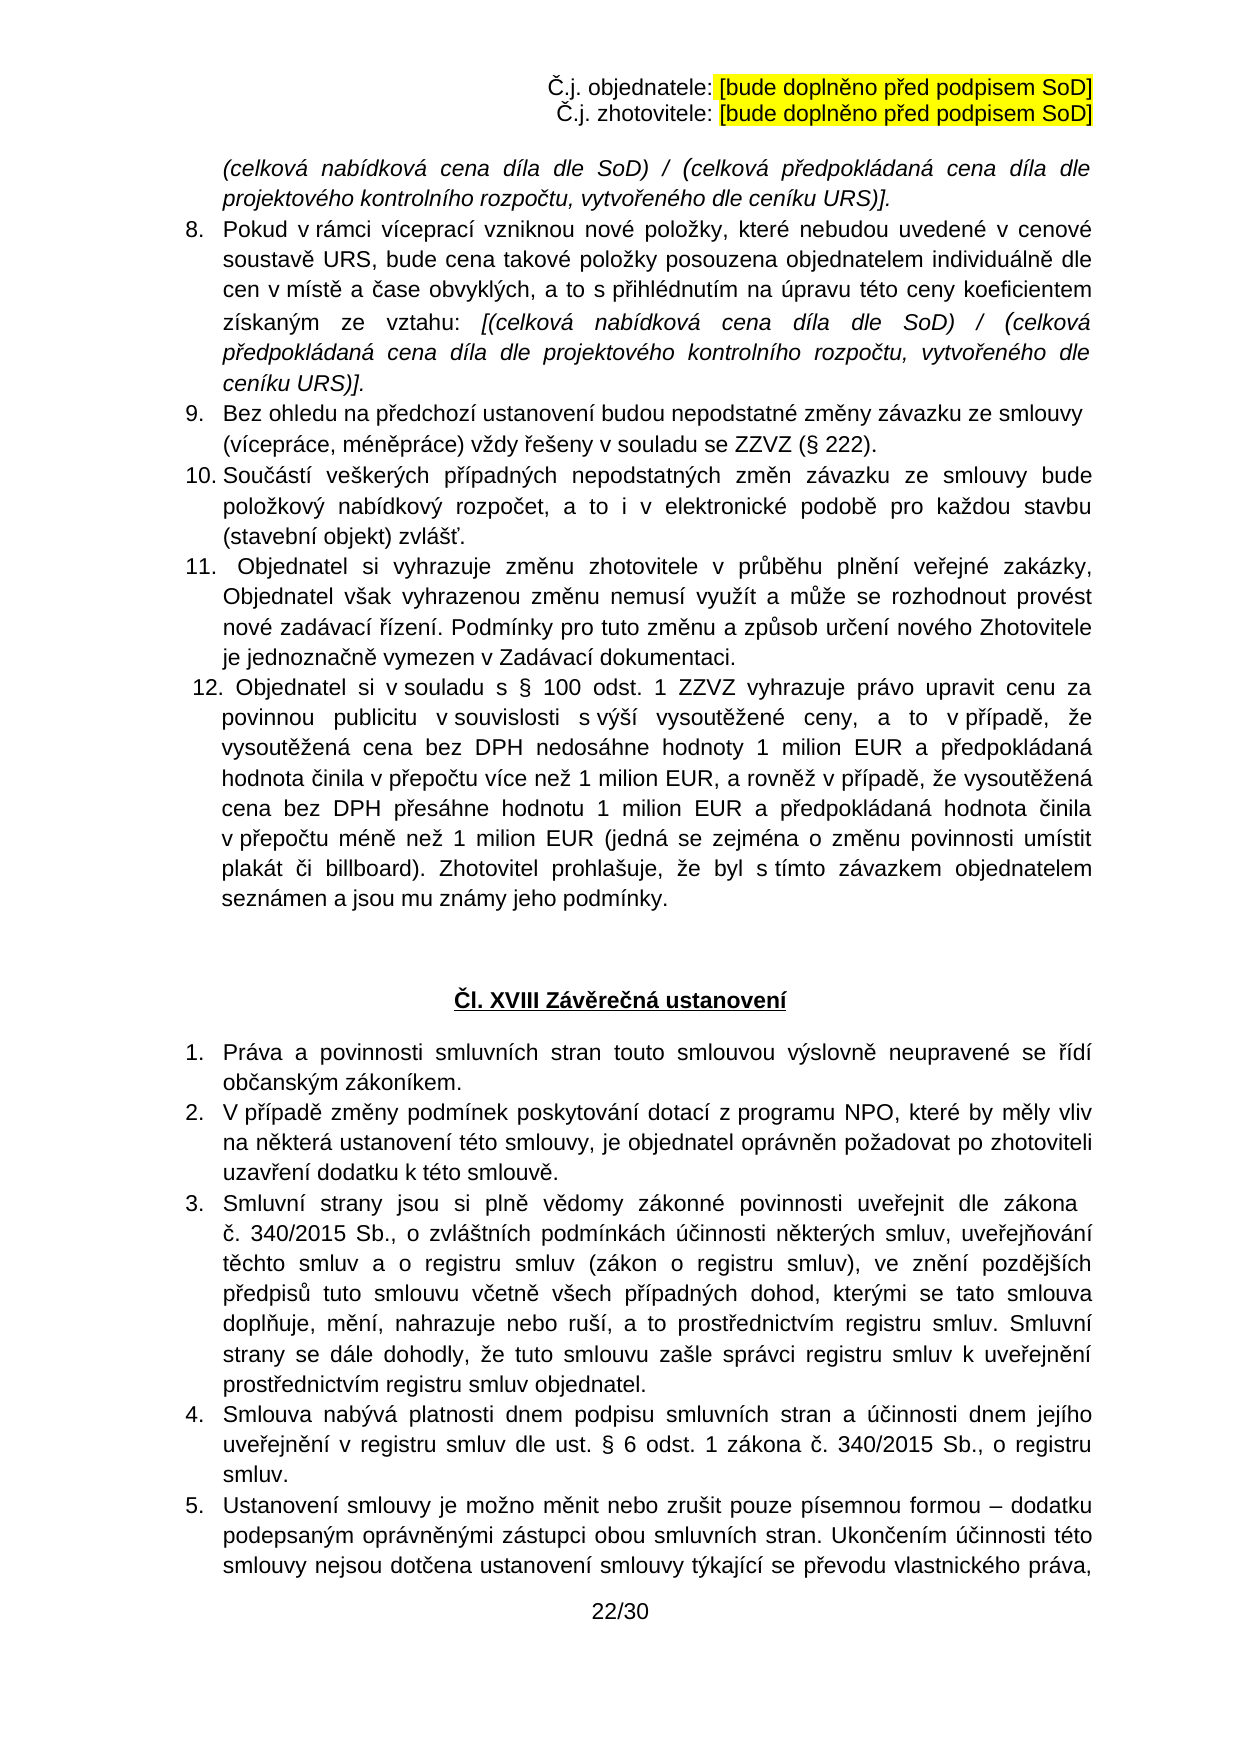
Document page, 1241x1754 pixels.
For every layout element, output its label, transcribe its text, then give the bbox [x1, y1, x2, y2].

list V případě změny podmínek poskytování dotací z programu NPO, které by měly vliv na některá ustanovení této smlouvy, je objednatel oprávněn požadovat po zhotoviteli uzavření dodatku k této smlouvě. [185, 1099, 1093, 1186]
list Práva a povinnosti smluvních stran touto smlouvou výslovně neupravené se řídí občanským zákoníkem. [185, 1038, 1093, 1095]
list Objednatel si vyhrazuje změnu zhotovitele v průběhu plnění veřejné zakázky, Objednatel však vyhrazenou změnu nemusí využít a může se rozhodnout provést nové zadávací řízení. Podmínky pro tuto změnu a způsob určení nového Zhotovitele je jednoznačně vymezen v Zadávací dokumentaci. [185, 553, 1093, 670]
list Součástí veškerých případných nepodstatných změn závazku ze smlouvy bude položkový nabídkový rozpočet, a to i v elektronické podobě pro každou stavbu (stavební objekt) zvlášť. [185, 462, 1093, 549]
list Pokud v rámci víceprací vzniknou nové položky, které nebudou uvedené v cenové soustavě URS, bude cena takové položky posouzena objednatelem individuálně dle cen v místě a čase obvyklých, a to s přihlédnutím na úpravu této ceny koeficientem získaným ze vztahu: [(celková nabídková cena díla dle SoD) / (celková předpokládaná cena díla dle projektového kontrolního rozpočtu, vytvořeného dle ceníku URS)]. [185, 216, 1093, 396]
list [185, 1492, 1093, 1578]
list 12. Objednatel si v souladu s § 100 odst. 1 ZZVZ vyhrazuje právo upravit cenu za povinnou publicitu v souvislosti s výší vysoutěžené ceny, a to v případě, že vysoutěžená cena bez DPH nedosáhne hodnoty 1 milion EUR a předpokládaná hodnota činila v přepočtu více než 1 milion EUR, a rovněž v případě, že vysoutěžená cena bez DPH přesáhne hodnotu 1 milion EUR a předpokládaná hodnota činila v přepočtu méně než 1 milion EUR (jedná se zejména o změnu povinnosti umístit plakát či billboard). Zhotovitel prohlašuje, že byl s tímto závazkem objednatelem seznámen a jsou mu známy jeho podmínky. [192, 674, 1093, 912]
list Bez ohledu na předchozí ustanovení budou nepodstatné změny závazku ze smlouvy (vícepráce, méněpráce) vždy řešeny v souladu se ZZVZ (§ 222). [185, 400, 1093, 458]
list Smlouva nabývá platnosti dnem podpisu smluvních stran a účinnosti dnem jejího uveřejnění v registru smluv dle ust. § 6 odst. 1 zákona č. 340/2015 Sb., o registru smluv. [185, 1401, 1093, 1488]
list Smluvní strany jsou si plně vědomy zákonné povinnosti uveřejnit dle zákona č. 340/2015 Sb., o zvláštních podmínkách účinnosti některých smluv, uveřejňování těchto smluv a o registru smluv (zákon o registru smluv), ve znění pozdějších předpisů tuto smlouvu včetně všech případných dohod, kterými se tato smlouva doplňuje, mění, nahrazuje nebo ruší, a to prostřednictvím registru smluv. Smluvní strany se dále dohodly, že tuto smlouvu zašle správci registru smluv k uveřejnění prostřednictvím registru smluv objednatel. [185, 1189, 1093, 1397]
text Čl. XVIII Závěrečná ustanovení [148, 987, 1093, 1014]
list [185, 153, 1093, 212]
